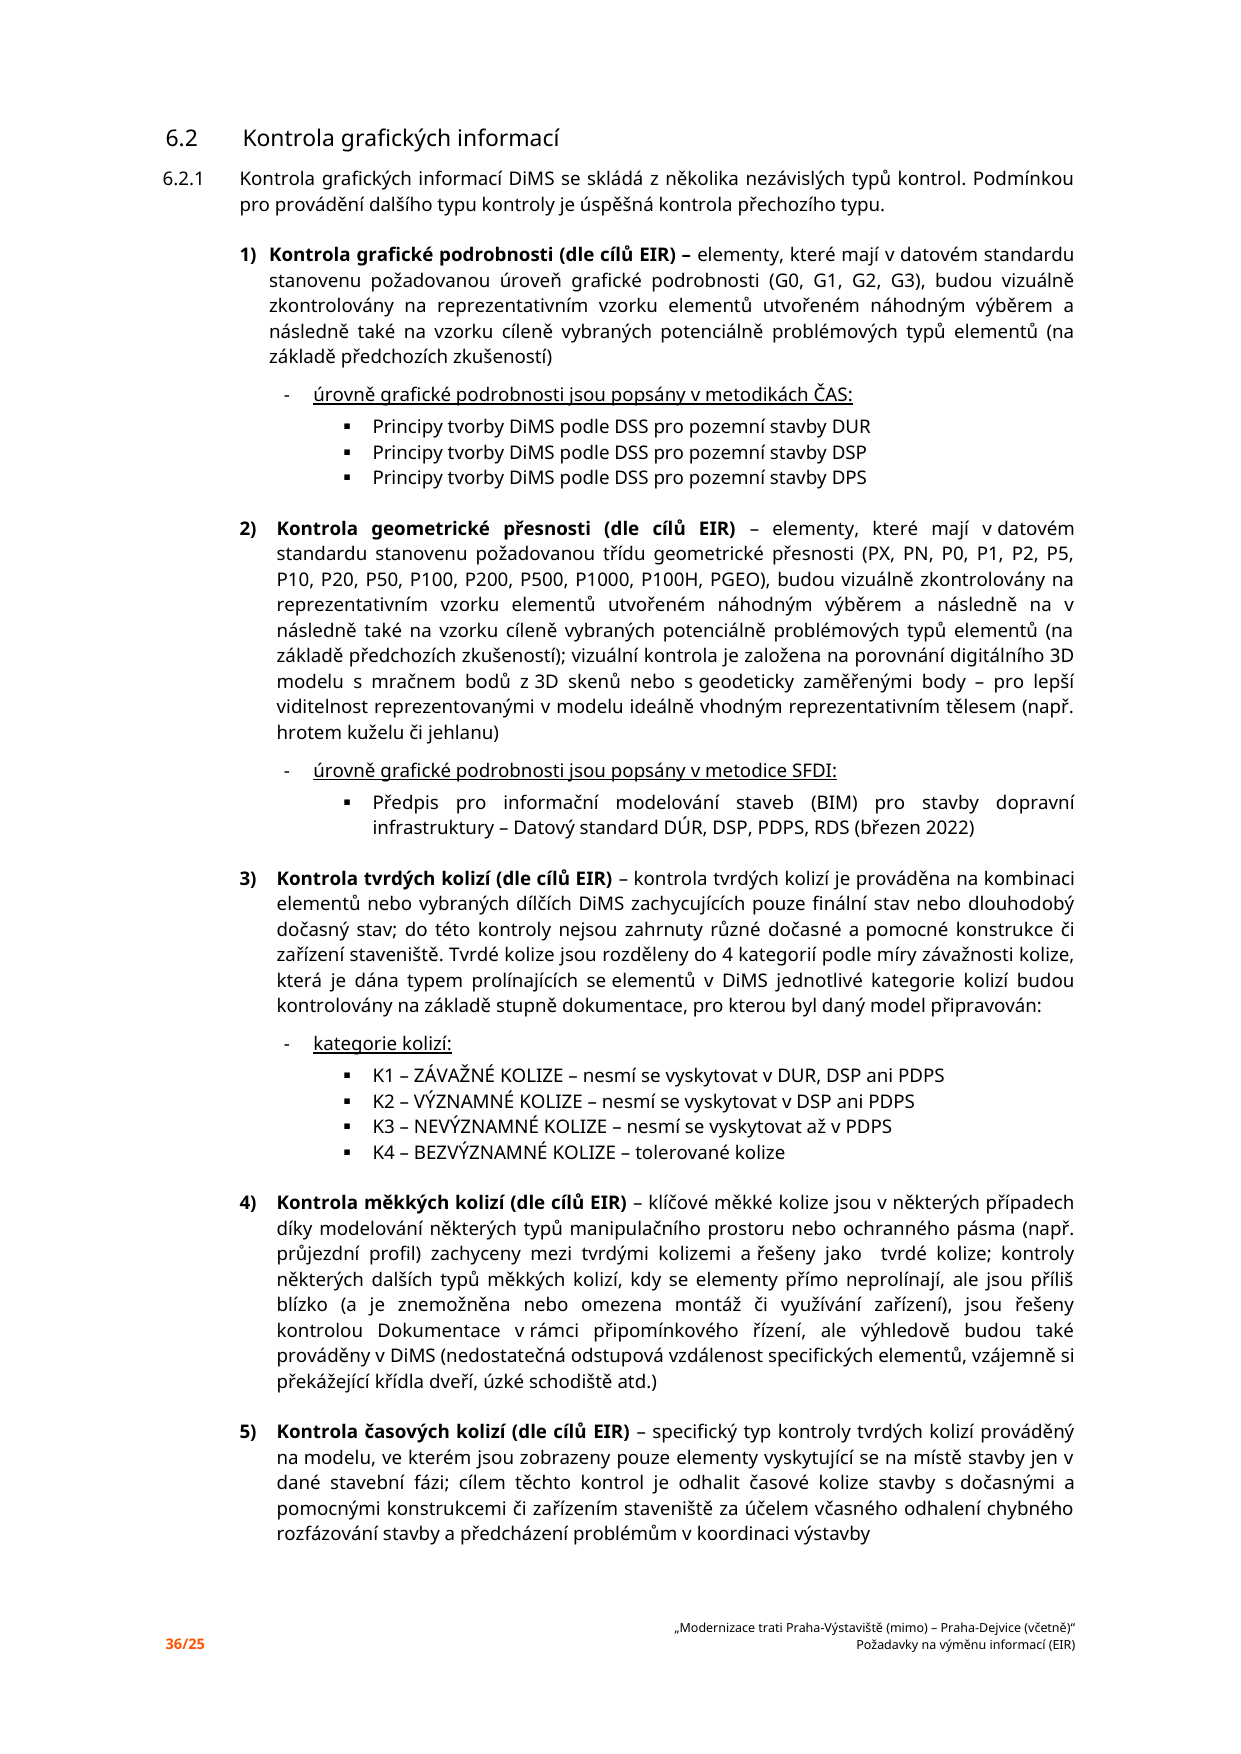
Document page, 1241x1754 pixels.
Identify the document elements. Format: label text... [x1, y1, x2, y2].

list kategorie kolizí: [283, 1031, 1075, 1056]
text Kontrola grafických informací [165, 122, 1075, 153]
list Kontrola grafické podrobnosti (dle cílů EIR) – elementy, které mají v datovém standardu stanovenu požadovanou úroveň grafické podrobnosti (G0, G1, G2, G3), budou vizuálně zkontrolovány na reprezentativním vzorku elementů utvořeném náhodným výběrem a následně také na vzorku cíleně vybraných potenciálně problémových typů elementů (na základě předchozích zkušeností) [239, 242, 1075, 369]
list Předpis pro informační modelování staveb (BIM) pro stavby dopravní infrastruktury – Datový standard DÚR, DSP, PDPS, RDS (březen 2022) [343, 789, 1075, 840]
list Principy tvorby DiMS podle DSS pro pozemní stavby DUR [343, 413, 1075, 439]
list K1 – ZÁVAŽNÉ KOLIZE – nesmí se vyskytovat v DUR, DSP ani PDPS [343, 1062, 1075, 1088]
text Kontrola grafických informací DiMS se skládá z několika nezávislých typů kontrol. Podmínkou pro provádění dalšího typu kontroly je úspěšná kontrola přechozího typu. [162, 166, 1075, 217]
list Kontrola měkkých kolizí (dle cílů EIR) – klíčové měkké kolize jsou v některých případech díky modelování některých typů manipulačního prostoru nebo ochranného pásma (např. průjezdní profil) zachyceny mezi tvrdými kolizemi a řešeny jako tvrdé kolize; kontroly některých dalších typů měkkých kolizí, kdy se elementy přímo neprolínají, ale jsou příliš blízko (a je znemožněna nebo omezena montáž či využívání zařízení), jsou řešeny kontrolou Dokumentace v rámci připomínkového řízení, ale výhledově budou také prováděny v DiMS (nedostatečná odstupová vzdálenost specifických elementů, vzájemně si překážející křídla dveří, úzké schodiště atd.) [239, 1189, 1075, 1394]
list K3 – NEVÝZNAMNÉ KOLIZE – nesmí se vyskytovat až v PDPS [343, 1113, 1075, 1139]
list Kontrola časových kolizí (dle cílů EIR) – specifický typ kontroly tvrdých kolizí prováděný na modelu, ve kterém jsou zobrazeny pouze elementy vyskytující se na místě stavby jen v dané stavební fázi; cílem těchto kontrol je odhalit časové kolize stavby s dočasnými a pomocnými konstrukcemi či zařízením staveniště za účelem včasného odhalení chybného rozfázování stavby a předcházení problémům v koordinaci výstavby [239, 1419, 1075, 1546]
list Kontrola tvrdých kolizí (dle cílů EIR) – kontrola tvrdých kolizí je prováděna na kombinaci elementů nebo vybraných dílčích DiMS zachycujících pouze finální stav nebo dlouhodobý dočasný stav; do této kontroly nejsou zahrnuty různé dočasné a pomocné konstrukce či zařízení staveniště. Tvrdé kolize jsou rozděleny do 4 kategorií podle míry závažnosti kolize, která je dána typem prolínajících se elementů v DiMS jednotlivé kategorie kolizí budou kontrolovány na základě stupně dokumentace, pro kterou byl daný model připravován: [239, 865, 1075, 1018]
list Principy tvorby DiMS podle DSS pro pozemní stavby DPS [343, 464, 1075, 490]
list úrovně grafické podrobnosti jsou popsány v metodikách ČAS: [283, 382, 1075, 407]
list K4 – BEZVÝZNAMNÉ KOLIZE – tolerované kolize [343, 1139, 1075, 1164]
list K2 – VÝZNAMNÉ KOLIZE – nesmí se vyskytovat v DSP ani PDPS [343, 1088, 1075, 1113]
list Principy tvorby DiMS podle DSS pro pozemní stavby DSP [343, 439, 1075, 464]
list Kontrola geometrické přesnosti (dle cílů EIR) – elementy, které mají v datovém standardu stanovenu požadovanou třídu geometrické přesnosti (PX, PN, P0, P1, P2, P5, P10, P20, P50, P100, P200, P500, P1000, P100H, PGEO), budou vizuálně zkontrolovány na reprezentativním vzorku elementů utvořeném náhodným výběrem a následně na v následně také na vzorku cíleně vybraných potenciálně problémových typů elementů (na základě předchozích zkušeností); vizuální kontrola je založena na porovnání digitálního 3D modelu s mračnem bodů z 3D skenů nebo s geodeticky zaměřenými body – pro lepší viditelnost reprezentovanými v modelu ideálně vhodným reprezentativním tělesem (např. hrotem kuželu či jehlanu) [239, 515, 1075, 745]
list úrovně grafické podrobnosti jsou popsány v metodice SFDI: [283, 757, 1075, 783]
